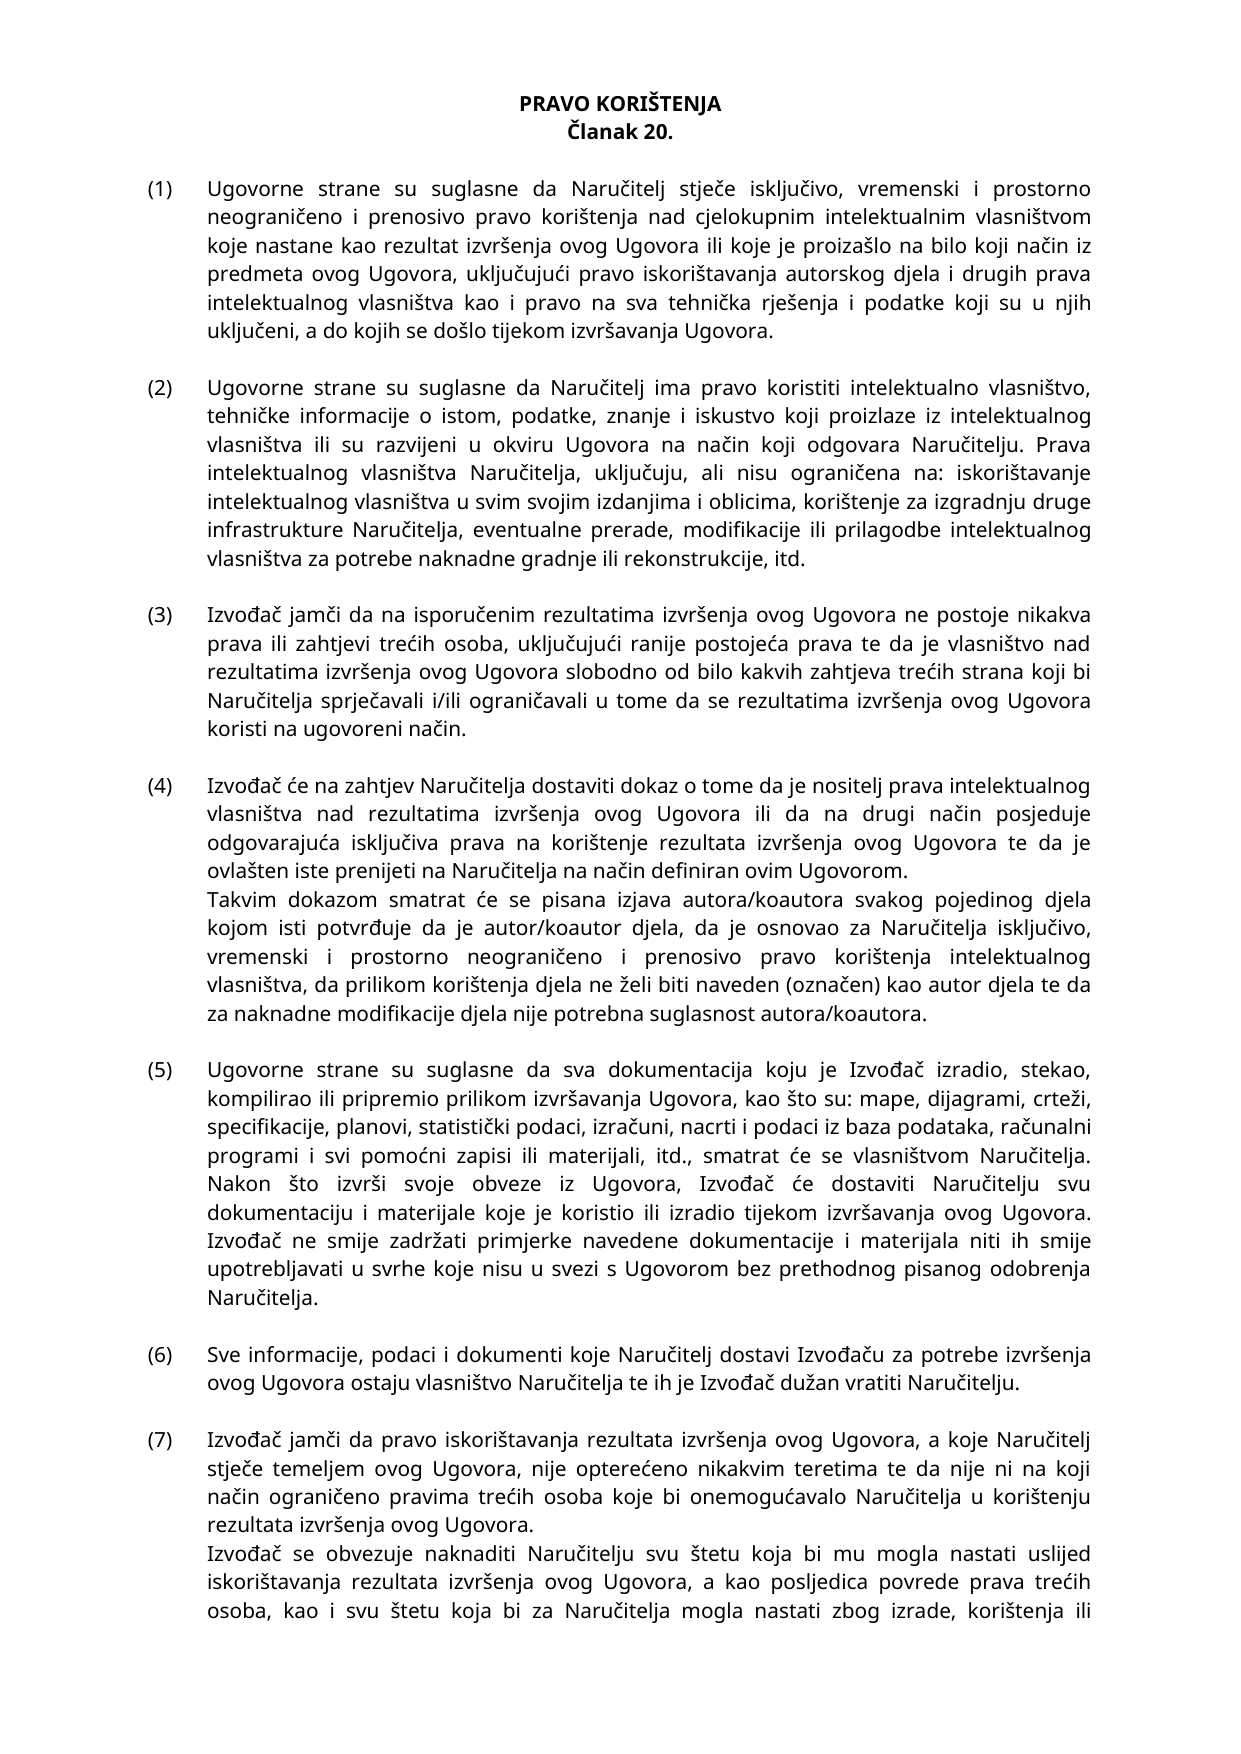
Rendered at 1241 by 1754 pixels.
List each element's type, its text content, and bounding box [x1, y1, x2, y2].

text (7) Izvođač jamči da pravo iskorištavanja rezultata izvršenja ovog Ugovora, a koje Naručitelj stječe temeljem ovog Ugovora, nije opterećeno nikakvim teretima te da nije ni na koji način ograničeno pravima trećih osoba koje bi onemogućavalo Naručitelja u korištenju rezultata izvršenja ovog Ugovora. [148, 1425, 1092, 1539]
text PRAVO KORIŠTENJA [148, 89, 1092, 117]
text (3) Izvođač jamči da na isporučenim rezultatima izvršenja ovog Ugovora ne postoje nikakva prava ili zahtjevi trećih osoba, uključujući ranije postojeća prava te da je vlasništvo nad rezultatima izvršenja ovog Ugovora slobodno od bilo kakvih zahtjeva trećih strana koji bi Naručitelja sprječavali i/ili ograničavali u tome da se rezultatima izvršenja ovog Ugovora koristi na ugovoreni način. [148, 601, 1092, 743]
text (6) Sve informacije, podaci i dokumenti koje Naručitelj dostavi Izvođaču za potrebe izvršenja ovog Ugovora ostaju vlasništvo Naručitelja te ih je Izvođač dužan vratiti Naručitelju. [148, 1340, 1092, 1397]
text Takvim dokazom smatrat će se pisana izjava autora/koautora svakog pojedinog djela kojom isti potvrđuje da je autor/koautor djela, da je osnovao za Naručitelja isključivo, vremenski i prostorno neograničeno i prenosivo pravo korištenja intelektualnog vlasništva, da prilikom korištenja djela ne želi biti naveden (označen) kao autor djela te da za naknadne modifikacije djela nije potrebna suglasnost autora/koautora. [207, 885, 1092, 1027]
text (4) Izvođač će na zahtjev Naručitelja dostaviti dokaz o tome da je nositelj prava intelektualnog vlasništva nad rezultatima izvršenja ovog Ugovora ili da na drugi način posjeduje odgovarajuća isključiva prava na korištenje rezultata izvršenja ovog Ugovora te da je ovlašten iste prenijeti na Naručitelja na način definiran ovim Ugovorom. [148, 771, 1092, 885]
text (5) Ugovorne strane su suglasne da sva dokumentacija koju je Izvođač izradio, stekao, kompilirao ili pripremio prilikom izvršavanja Ugovora, kao što su: mape, dijagrami, crteži, specifikacije, planovi, statistički podaci, izračuni, nacrti i podaci iz baza podataka, računalni programi i svi pomoćni zapisi ili materijali, itd., smatrat će se vlasništvom Naručitelja. Nakon što izvrši svoje obveze iz Ugovora, Izvođač će dostaviti Naručitelju svu dokumentaciju i materijale koje je koristio ili izradio tijekom izvršavanja ovog Ugovora. Izvođač ne smije zadržati primjerke navedene dokumentacije i materijala niti ih smije upotrebljavati u svrhe koje nisu u svezi s Ugovorom bez prethodnog pisanog odobrenja Naručitelja. [148, 1056, 1092, 1311]
text (1) Ugovorne strane su suglasne da Naručitelj stječe isključivo, vremenski i prostorno neograničeno i prenosivo pravo korištenja nad cjelokupnim intelektualnim vlasništvom koje nastane kao rezultat izvršenja ovog Ugovora ili koje je proizašlo na bilo koji način iz predmeta ovog Ugovora, uključujući pravo iskorištavanja autorskog djela i drugih prava intelektualnog vlasništva kao i pravo na sva tehnička rješenja i podatke koji su u njih uključeni, a do kojih se došlo tijekom izvršavanja Ugovora. [148, 174, 1092, 344]
text (2) Ugovorne strane su suglasne da Naručitelj ima pravo koristiti intelektualno vlasništvo, tehničke informacije o istom, podatke, znanje i iskustvo koji proizlaze iz intelektualnog vlasništva ili su razvijeni u okviru Ugovora na način koji odgovara Naručitelju. Prava intelektualnog vlasništva Naručitelja, uključuju, ali nisu ograničena na: iskorištavanje intelektualnog vlasništva u svim svojim izdanjima i oblicima, korištenje za izgradnju druge infrastrukture Naručitelja, eventualne prerade, modifikacije ili prilagodbe intelektualnog vlasništva za potrebe naknadne gradnje ili rekonstrukcije, itd. [148, 373, 1092, 572]
text Članak 20. [148, 117, 1092, 146]
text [207, 1539, 1092, 1624]
